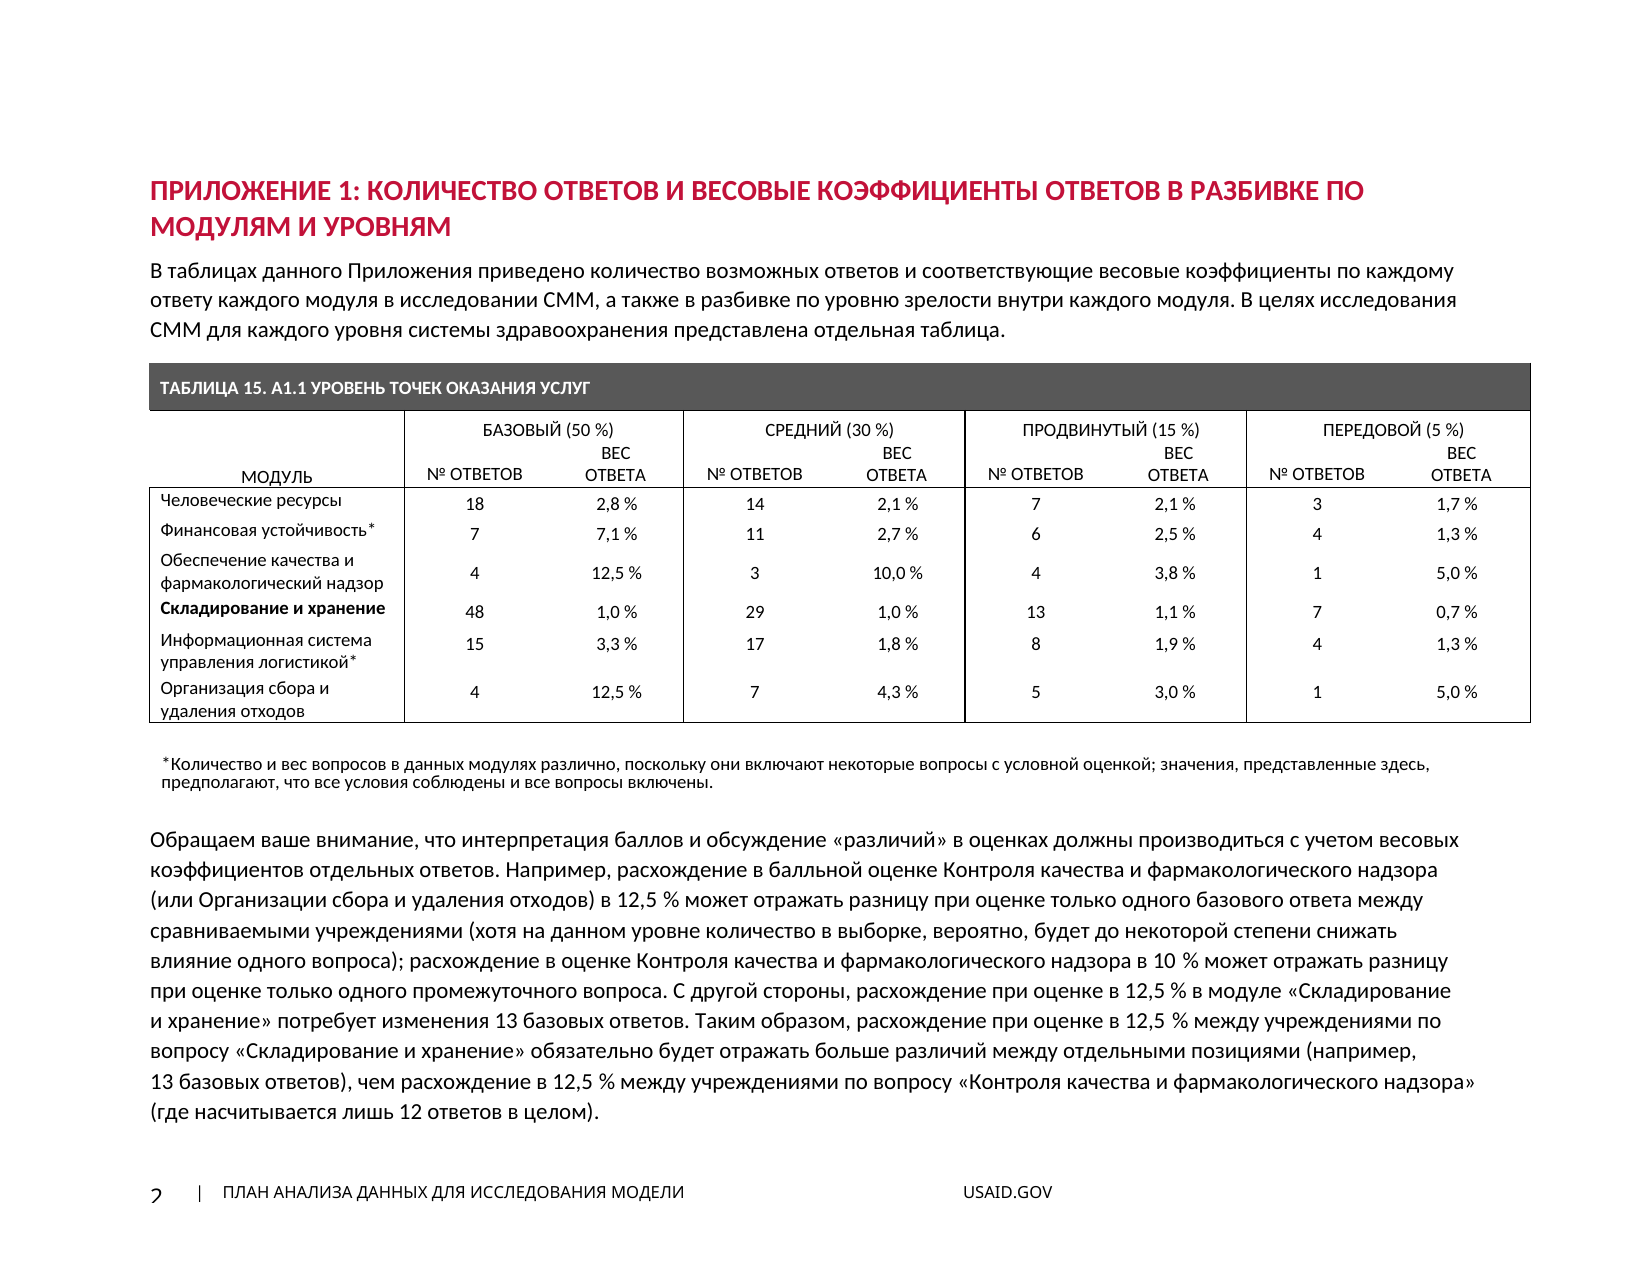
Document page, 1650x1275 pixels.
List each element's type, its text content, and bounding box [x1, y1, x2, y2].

table_cell 1,7 % [1395, 488, 1530, 516]
table_cell ВЕС ОТВЕТА [550, 441, 683, 487]
table_cell 7 [1247, 596, 1395, 625]
table_cell 5 [966, 674, 1113, 722]
table_cell Человеческие ресурсы [150, 488, 404, 516]
table_cell 3,0 % [1113, 674, 1246, 722]
table_cell ПЕРЕДОВОЙ (5 %) [1247, 411, 1530, 441]
table_cell 7 [405, 516, 550, 547]
table_cell № ОТВЕТОВ [966, 441, 1113, 487]
table_cell 3,8 % [1113, 547, 1246, 596]
table_cell 10,0 % [831, 547, 964, 596]
subtitle ПРИЛОЖЕНИЕ 1: КОЛИЧЕСТВО ОТВЕТОВ И ВЕСОВЫЕ КОЭФФИЦИЕНТЫ ОТВЕТОВ В РАЗБИВКЕ ПО МОДУЛЯМ И УРОВНЯМ [150, 172, 1501, 243]
table_cell № ОТВЕТОВ [684, 441, 831, 487]
table_cell 4 [1247, 516, 1395, 547]
table_cell Складирование и хранение [150, 596, 404, 625]
table_cell 17 [684, 625, 831, 674]
table_cell 48 [405, 596, 550, 625]
table_cell СРЕДНИЙ (30 %) [684, 411, 964, 441]
table_cell 1,9 % [1113, 625, 1246, 674]
table_cell 6 [966, 516, 1113, 547]
table_cell 11 [684, 516, 831, 547]
table_cell 7 [684, 674, 831, 722]
table_cell 1 [1247, 547, 1395, 596]
table_cell Организация сбора и удаления отходов [150, 674, 404, 722]
table_cell 14 [684, 488, 831, 516]
text *Количество и вес вопросов в данных модулях различно, поскольку они включают некоторые вопросы с условной оценкой; значения, представленные здесь, предполагают, что все условия соблюдены и все вопросы включены. [161, 756, 1496, 793]
table_cell БАЗОВЫЙ (50 %) [405, 411, 683, 441]
table_cell ВЕС ОТВЕТА [1113, 441, 1246, 487]
table_cell 7 [966, 488, 1113, 516]
text Обращаем ваше внимание, что интерпретация баллов и обсуждение «различий» в оценках должны производиться с учетом весовых коэффициентов отдельных ответов. Например, расхождение в балльной оценке Контроля качества и фармакологического надзора (или Организации сбора и удаления отходов) в 12,5 % может отражать разницу при оценке только одного базового ответа между сравниваемыми учреждениями (хотя на данном уровне количество в выборке, вероятно, будет до некоторой степени снижать влияние одного вопроса); расхождение в оценке Контроля качества и фармакологического надзора в 10 % может отражать разницу при оценке только одного промежуточного вопроса. С другой стороны, расхождение при оценке в 12,5 % в модуле «Складирование и хранение» потребует изменения 13 базовых ответов. Таким образом, расхождение при оценке в 12,5 % между учреждениями по вопросу «Складирование и хранение» обязательно будет отражать больше различий между отдельными позициями (например, 13 базовых ответов), чем расхождение в 12,5 % между учреждениями по вопросу «Контроля качества и фармакологического надзора» (где насчитывается лишь 12 ответов в целом). [150, 825, 1482, 1125]
table_cell Информационная система управления логистикой* [150, 625, 404, 674]
table_cell Финансовая устойчивость* [150, 516, 404, 547]
table_cell 12,5 % [550, 674, 683, 722]
table_cell ВЕС ОТВЕТА [831, 441, 964, 487]
table_cell 3,3 % [550, 625, 683, 674]
table_cell 4 [1247, 625, 1395, 674]
table_cell 5,0 % [1395, 674, 1530, 722]
table_cell 1,3 % [1395, 625, 1530, 674]
table_cell 2,8 % [550, 488, 683, 516]
table_cell 2,7 % [831, 516, 964, 547]
table_cell 4 [405, 547, 550, 596]
table_cell 1 [1247, 674, 1395, 722]
table_cell 15 [405, 625, 550, 674]
table_cell 1,1 % [1113, 596, 1246, 625]
table_cell ВЕС ОТВЕТА [1395, 441, 1530, 487]
table_cell № ОТВЕТОВ [405, 441, 550, 487]
table_cell 0,7 % [1395, 596, 1530, 625]
table_cell 4 [405, 674, 550, 722]
table_cell 3 [1247, 488, 1395, 516]
table_cell 1,3 % [1395, 516, 1530, 547]
table_cell ПРОДВИНУТЫЙ (15 %) [966, 411, 1246, 441]
table_cell 2,1 % [831, 488, 964, 516]
table_cell 7,1 % [550, 516, 683, 547]
table_cell Обеспечение качества и фармакологический надзор [150, 547, 404, 596]
table_cell 5,0 % [1395, 547, 1530, 596]
table_cell 12,5 % [550, 547, 683, 596]
table_cell 13 [966, 596, 1113, 625]
table_cell 18 [405, 488, 550, 516]
table_cell 3 [684, 547, 831, 596]
table_cell 4,3 % [831, 674, 964, 722]
table_cell 1,0 % [831, 596, 964, 625]
table_cell 1,8 % [831, 625, 964, 674]
text В таблицах данного Приложения приведено количество возможных ответов и соответствующие весовые коэффициенты по каждому ответу каждого модуля в исследовании CMM, а также в разбивке по уровню зрелости внутри каждого модуля. В целях исследования CMM для каждого уровня системы здравоохранения представлена отдельная таблица. [150, 256, 1493, 343]
table_cell МОДУЛЬ [149, 410, 404, 487]
table_cell 2,1 % [1113, 488, 1246, 516]
table_cell № ОТВЕТОВ [1247, 441, 1395, 487]
table_cell 29 [684, 596, 831, 625]
table_cell 1,0 % [550, 596, 683, 625]
table_header ТАБЛИЦА 15. А1.1 УРОВЕНЬ ТОЧЕК ОКАЗАНИЯ УСЛУГ [149, 363, 1530, 410]
table_cell 2,5 % [1113, 516, 1246, 547]
table_cell 4 [966, 547, 1113, 596]
table_cell 8 [966, 625, 1113, 674]
